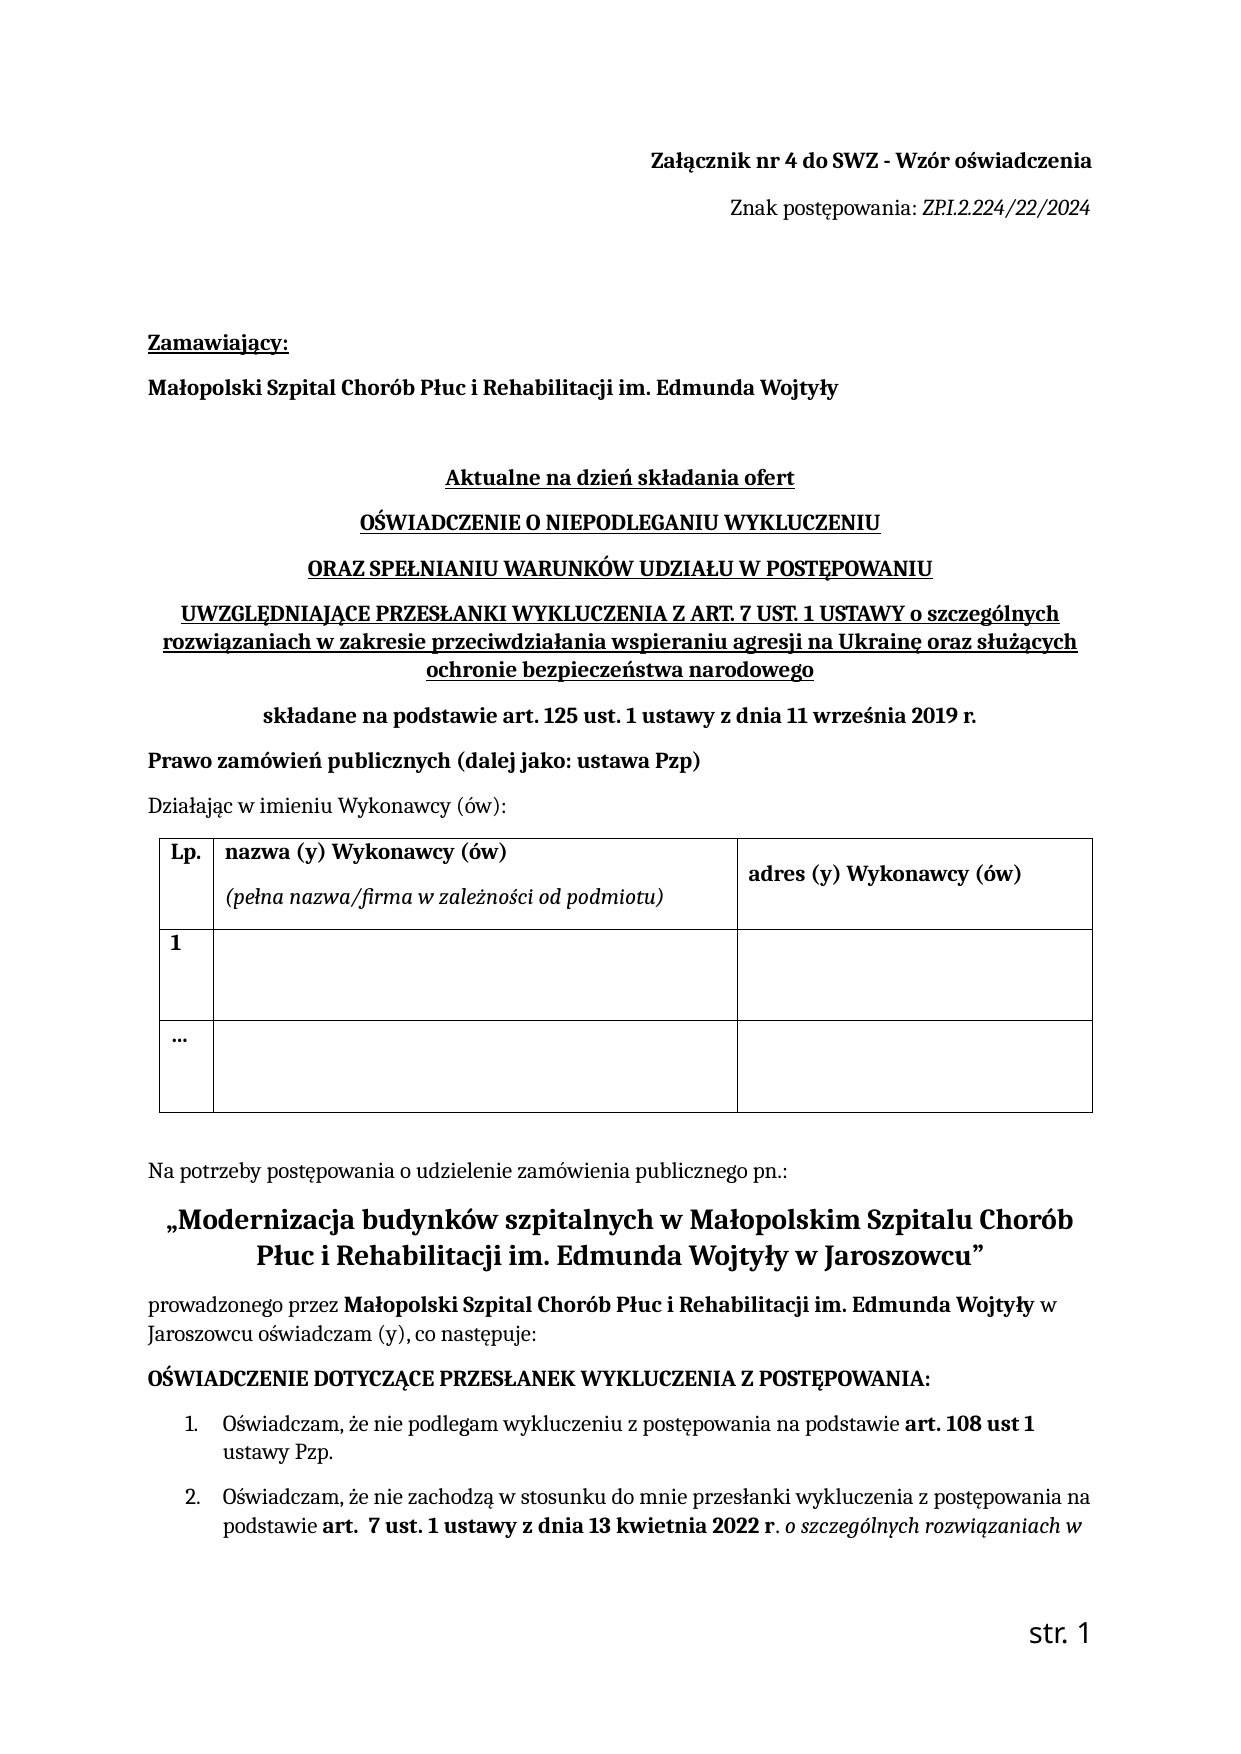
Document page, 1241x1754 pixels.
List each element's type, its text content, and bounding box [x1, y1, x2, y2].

table_cell … [160, 1021, 213, 1112]
text Małopolski Szpital Chorób Płuc i Rehabilitacji im. Edmunda Wojtyły [148, 375, 1093, 401]
table_header adres (y) Wykonawcy (ów) [738, 839, 1092, 929]
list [185, 1484, 1093, 1539]
text Na potrzeby postępowania o udzielenie zamówienia publicznego pn.: [148, 1158, 1093, 1184]
table_cell [214, 1021, 737, 1112]
text Działając w imieniu Wykonawcy (ów): [148, 793, 1093, 819]
table_cell 1 [160, 930, 213, 1020]
text OŚWIADCZENIE DOTYCZĄCE PRZESŁANEK WYKLUCZENIA Z POSTĘPOWANIA: [148, 1365, 1093, 1392]
text Załącznik nr 4 do SWZ - Wzór oświadczenia [148, 148, 1093, 174]
text Zamawiający: [148, 330, 1093, 356]
table_cell [738, 930, 1092, 1020]
text ORAZ SPEŁNIANIU WARUNKÓW UDZIAŁU W POSTĘPOWANIU [148, 555, 1093, 582]
text Znak postępowania: ZP.I.2.224/22/2024 [148, 194, 1093, 221]
text Aktualne na dzień składania ofert [148, 465, 1093, 491]
table_cell [738, 1021, 1092, 1112]
table_header nazwa (y) Wykonawcy (ów) (pełna nazwa/firma w zależności od podmiotu) [214, 839, 737, 929]
text składane na podstawie art. 125 ust. 1 ustawy z dnia 11 września 2019 r. [148, 702, 1093, 729]
list Oświadczam, że nie podlegam wykluczeniu z postępowania na podstawie art. 108 ust 1 ustawy Pzp. [185, 1411, 1093, 1465]
text UWZGLĘDNIAJĄCE PRZESŁANKI WYKLUCZENIA Z ART. 7 UST. 1 USTAWY o szczególnych rozwiązaniach w zakresie przeciwdziałania wspieraniu agresji na Ukrainę oraz służących ochronie bezpieczeństwa narodowego [148, 600, 1093, 684]
text OŚWIADCZENIE O NIEPODLEGANIU WYKLUCZENIU [148, 510, 1093, 537]
table_header Lp. [160, 839, 213, 929]
text Prawo zamówień publicznych (dalej jako: ustawa Pzp) [148, 747, 1093, 774]
text prowadzonego przez Małopolski Szpital Chorób Płuc i Rehabilitacji im. Edmunda Wojtyły w Jaroszowcu oświadczam (y), co następuje: [148, 1292, 1093, 1347]
text „Modernizacja budynków szpitalnych w Małopolskim Szpitalu Chorób Płuc i Rehabilitacji im. Edmunda Wojtyły w Jaroszowcu” [148, 1203, 1093, 1273]
table_cell [214, 930, 737, 1020]
